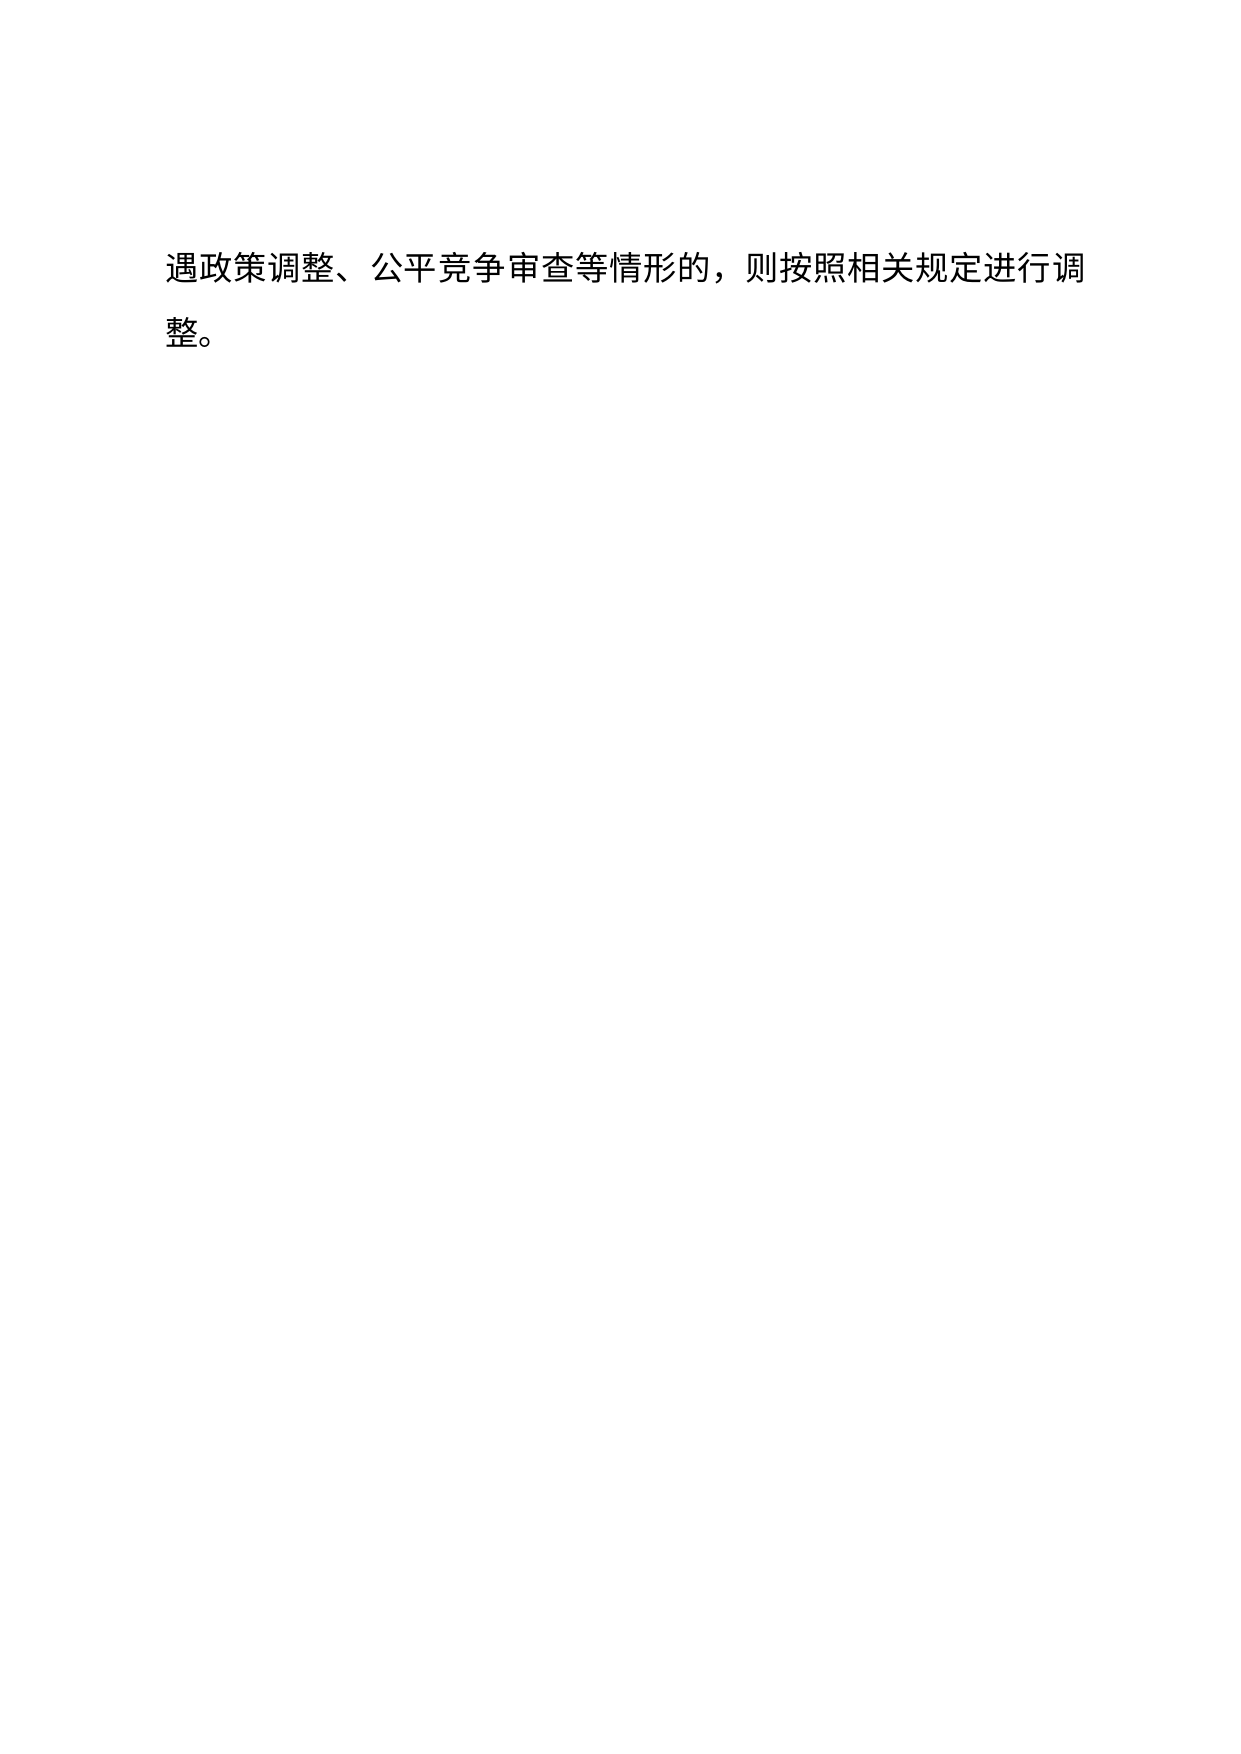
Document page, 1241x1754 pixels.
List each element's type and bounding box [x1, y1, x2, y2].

text [165, 233, 1087, 363]
